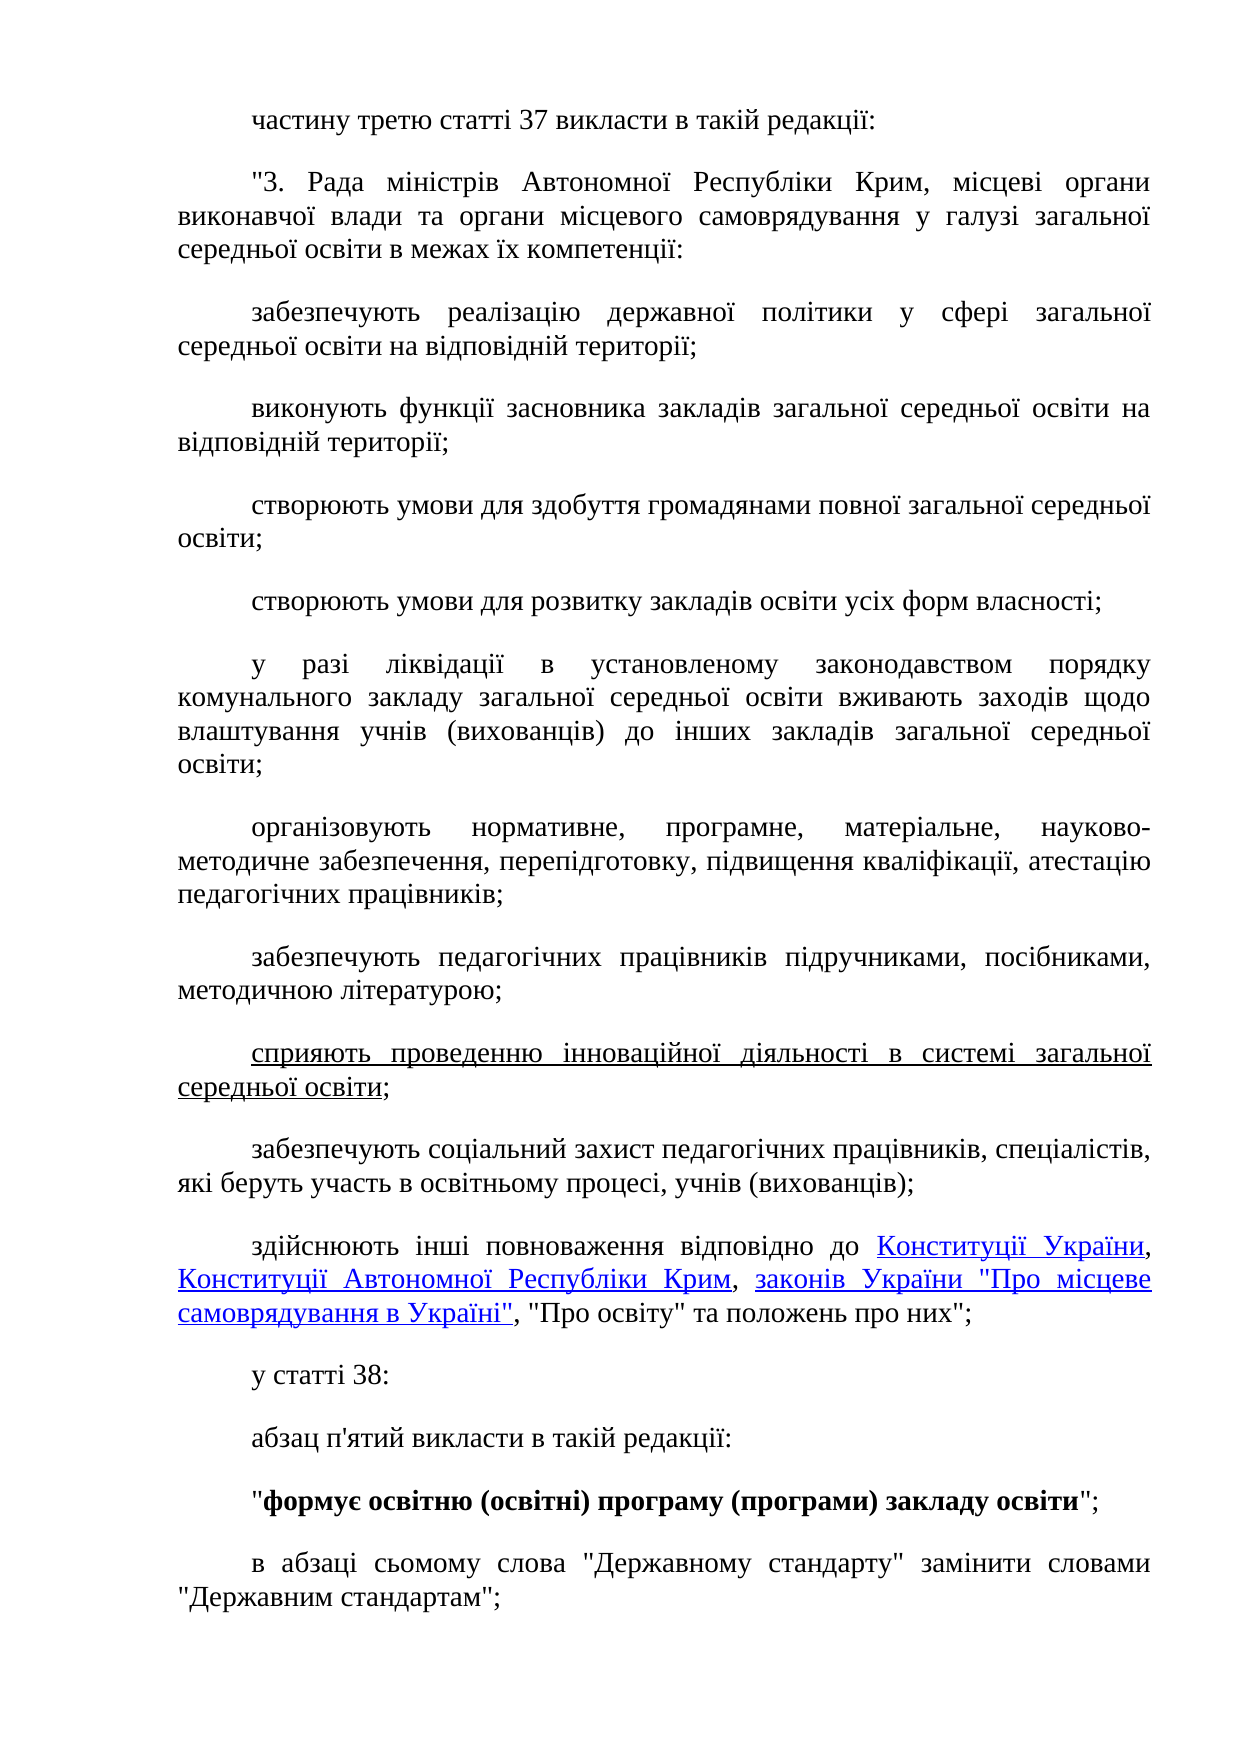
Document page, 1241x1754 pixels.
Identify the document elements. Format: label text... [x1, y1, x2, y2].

text створюють умови для розвитку закладів освіти усіх форм власності; [177, 583, 1152, 617]
text організовують нормативне, програмне, матеріальне, науково-методичне забезпечення, перепідготовку, підвищення кваліфікації, атестацію педагогічних працівників; [177, 809, 1152, 910]
text абзац п'ятий викласти в такій редакції: [177, 1420, 1152, 1454]
text здійснюють інші повноваження відповідно до Конституції України, Конституції Автономної Республіки Крим, законів України "Про місцеве самоврядування в Україні", "Про освіту" та положень про них"; [177, 1228, 1152, 1328]
text у статті 38: [177, 1357, 1152, 1391]
text "3. Рада міністрів Автономної Республіки Крим, місцеві органи виконавчої влади та органи місцевого самоврядування у галузі загальної середньої освіти в межах їх компетенції: [177, 164, 1152, 265]
text виконують функції засновника закладів загальної середньої освіти на відповідній території; [177, 391, 1152, 458]
text забезпечують педагогічних працівників підручниками, посібниками, методичною літературою; [177, 939, 1152, 1006]
text у разі ліквідації в установленому законодавством порядку комунального закладу загальної середньої освіти вживають заходів щодо влаштування учнів (вихованців) до інших закладів загальної середньої освіти; [177, 646, 1152, 780]
text сприяють проведенню інноваційної діяльності в системі загальної середньої освіти; [177, 1035, 1152, 1102]
text забезпечують реалізацію державної політики у сфері загальної середньої освіти на відповідній території; [177, 294, 1152, 361]
text частину третю статті 37 викласти в такій редакції: [177, 102, 1152, 135]
text створюють умови для здобуття громадянами повної загальної середньої освіти; [177, 487, 1152, 554]
text "формує освітню (освітні) програму (програми) закладу освіти"; [177, 1483, 1152, 1516]
text в абзаці сьомому слова "Державному стандарту" замінити словами "Державним стандартам"; [177, 1546, 1152, 1613]
text забезпечують соціальний захист педагогічних працівників, спеціалістів, які беруть участь в освітньому процесі, учнів (вихованців); [177, 1131, 1152, 1198]
